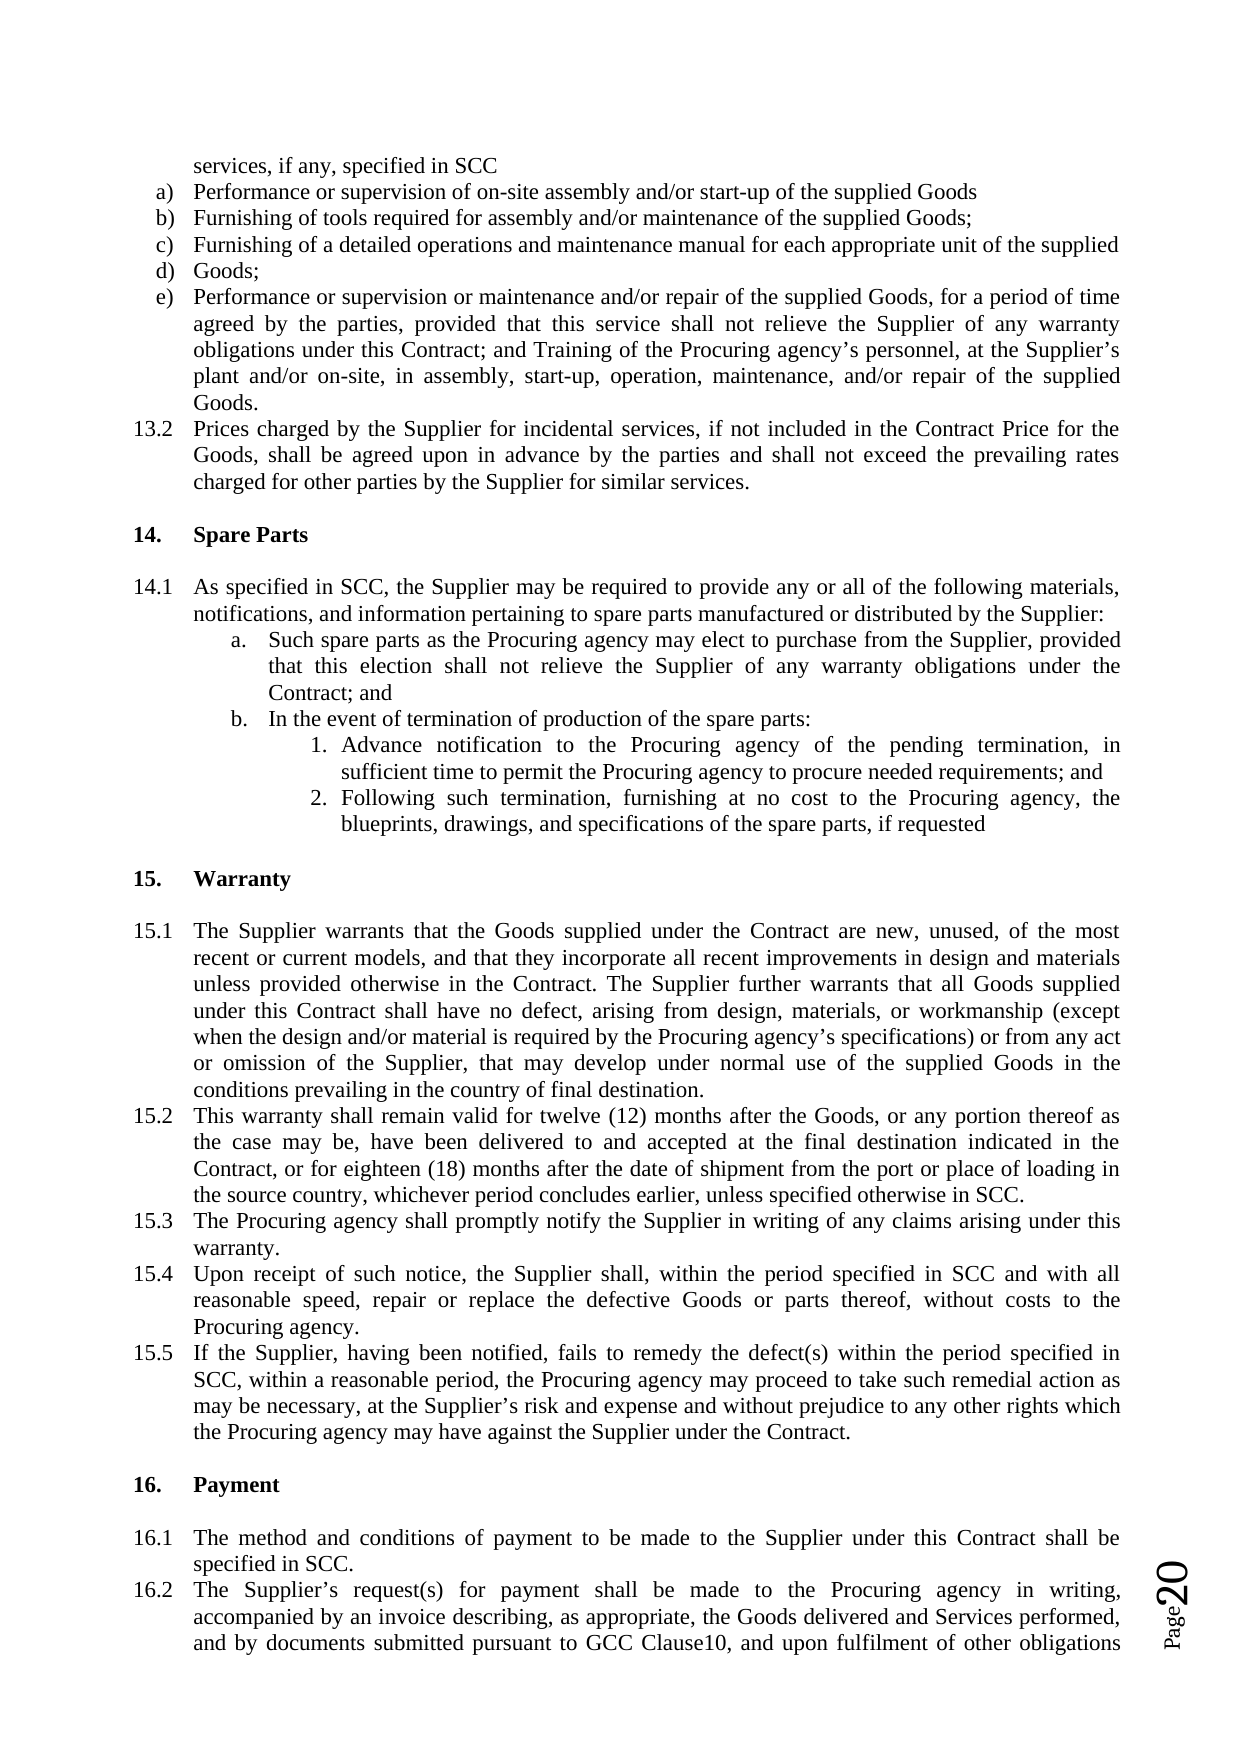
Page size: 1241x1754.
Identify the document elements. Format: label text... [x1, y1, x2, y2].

list Performance or supervision of on-site assembly and/or start-up of the supplied Goods [156, 178, 1122, 204]
text 15.2 This warranty shall remain valid for twelve (12) months after the Goods, or any portion thereof as the case may be, have been delivered to and accepted at the final destination indicated in the Contract, or for eighteen (18) months after the date of shipment from the port or place of loading in the source country, whichever period concludes earlier, unless specified otherwise in SCC. [133, 1102, 1122, 1207]
list Furnishing of a detailed operations and maintenance manual for each appropriate unit of the supplied [156, 231, 1122, 257]
list Advance notification to the Procuring agency of the pending termination, in sufficient time to permit the Procuring agency to procure needed requirements; and [310, 731, 1122, 784]
list Furnishing of tools required for assembly and/or maintenance of the supplied Goods; [156, 204, 1122, 231]
list In the event of termination of production of the spare parts: [231, 705, 1122, 731]
list The method and conditions of payment to be made to the Supplier under this Contract shall be specified in SCC. [133, 1524, 1122, 1576]
list Following such termination, furnishing at no cost to the Procuring agency, the blueprints, drawings, and specifications of the spare parts, if requested [310, 784, 1122, 837]
text 14.1 As specified in SCC, the Supplier may be required to provide any or all of the following materials, notifications, and information pertaining to spare parts manufactured or distributed by the Supplier: [133, 573, 1122, 626]
text 15.3 The Procuring agency shall promptly notify the Supplier in writing of any claims arising under this warranty. [133, 1207, 1122, 1260]
list Spare Parts [133, 521, 1122, 547]
list Payment [133, 1471, 1122, 1497]
text 15.5 If the Supplier, having been notified, fails to remedy the defect(s) within the period specified in SCC, within a reasonable period, the Procuring agency may proceed to take such remedial action as may be necessary, at the Supplier’s risk and expense and without prejudice to any other rights which the Procuring agency may have against the Supplier under the Contract. [133, 1339, 1122, 1445]
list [133, 1576, 1122, 1656]
list Goods; [156, 257, 1122, 283]
text 13.2 Prices charged by the Supplier for incidental services, if not included in the Contract Price for the Goods, shall be agreed upon in advance by the parties and shall not exceed the prevailing rates charged for other parties by the Supplier for similar services. [133, 415, 1122, 494]
list Warranty [133, 865, 1122, 891]
list Such spare parts as the Procuring agency may elect to purchase from the Supplier, provided that this election shall not relieve the Supplier of any warranty obligations under the Contract; and [231, 626, 1122, 705]
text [133, 152, 1122, 178]
list Performance or supervision or maintenance and/or repair of the supplied Goods, for a period of time agreed by the parties, provided that this service shall not relieve the Supplier of any warranty obligations under this Contract; and Training of the Procuring agency’s personnel, at the Supplier’s plant and/or on-site, in assembly, start-up, operation, maintenance, and/or repair of the supplied Goods. [156, 283, 1122, 415]
text 15.4 Upon receipt of such notice, the Supplier shall, within the period specified in SCC and with all reasonable speed, repair or replace the defective Goods or parts thereof, without costs to the Procuring agency. [133, 1260, 1122, 1339]
list The Supplier warrants that the Goods supplied under the Contract are new, unused, of the most recent or current models, and that they incorporate all recent improvements in design and materials unless provided otherwise in the Contract. The Supplier further warrants that all Goods supplied under this Contract shall have no defect, arising from design, materials, or workmanship (except when the design and/or material is required by the Procuring agency’s specifications) or from any act or omission of the Supplier, that may develop under normal use of the supplied Goods in the conditions prevailing in the country of final destination. [133, 918, 1122, 1102]
